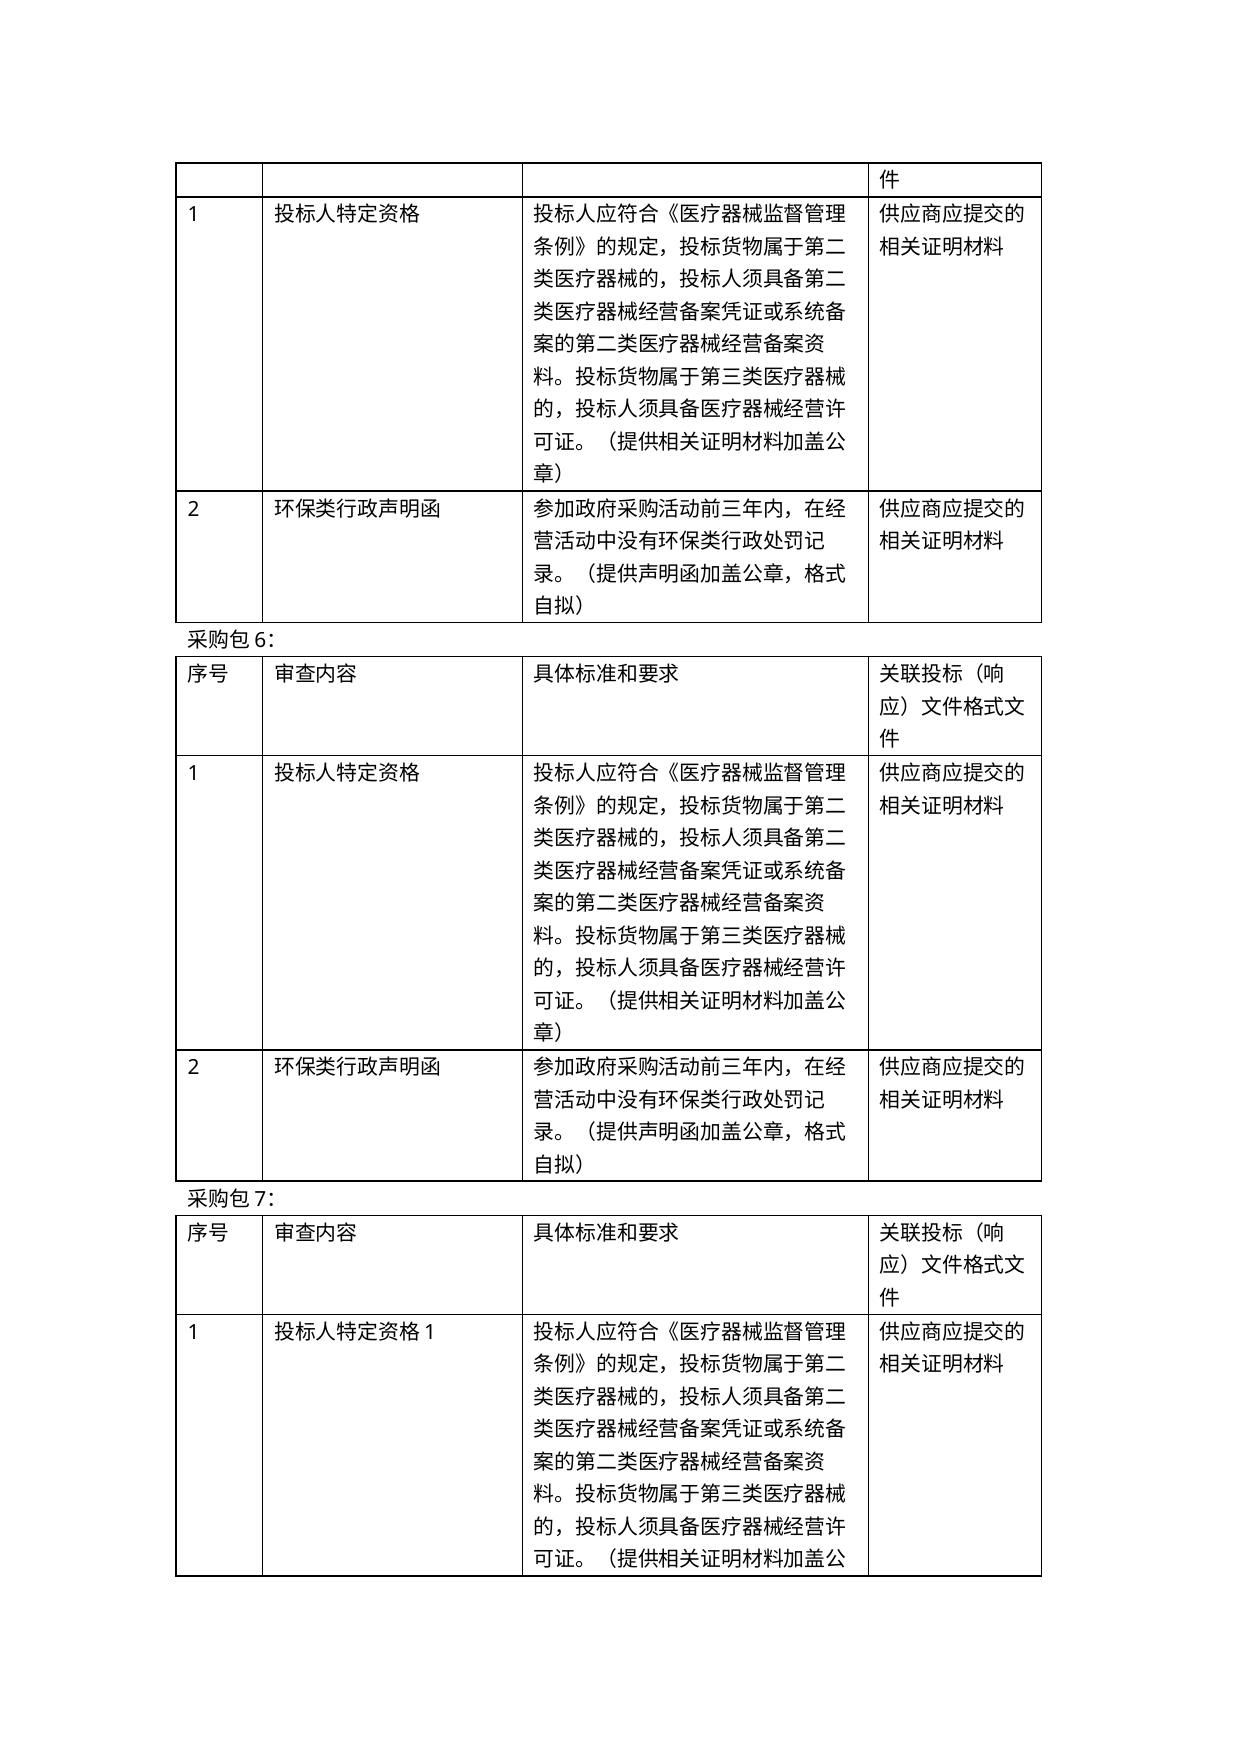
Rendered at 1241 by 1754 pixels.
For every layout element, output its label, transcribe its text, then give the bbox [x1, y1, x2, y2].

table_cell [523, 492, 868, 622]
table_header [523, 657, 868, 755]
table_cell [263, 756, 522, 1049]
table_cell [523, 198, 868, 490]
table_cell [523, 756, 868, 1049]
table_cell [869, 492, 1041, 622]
text 采购包6： [187, 623, 1053, 656]
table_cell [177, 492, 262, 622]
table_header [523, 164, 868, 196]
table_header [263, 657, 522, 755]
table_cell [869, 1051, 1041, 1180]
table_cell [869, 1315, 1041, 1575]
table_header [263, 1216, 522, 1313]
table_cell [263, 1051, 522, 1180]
text 采购包7： [187, 1182, 1053, 1214]
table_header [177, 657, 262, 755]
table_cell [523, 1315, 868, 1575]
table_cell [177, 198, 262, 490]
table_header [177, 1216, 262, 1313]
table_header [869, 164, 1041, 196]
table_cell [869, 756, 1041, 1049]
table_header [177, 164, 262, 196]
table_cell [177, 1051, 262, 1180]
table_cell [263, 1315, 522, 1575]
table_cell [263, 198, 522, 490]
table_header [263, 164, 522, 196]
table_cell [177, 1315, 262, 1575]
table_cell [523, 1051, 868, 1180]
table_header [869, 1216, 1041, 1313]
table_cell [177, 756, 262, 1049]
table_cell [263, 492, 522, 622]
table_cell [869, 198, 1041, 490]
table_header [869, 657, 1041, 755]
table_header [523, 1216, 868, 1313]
